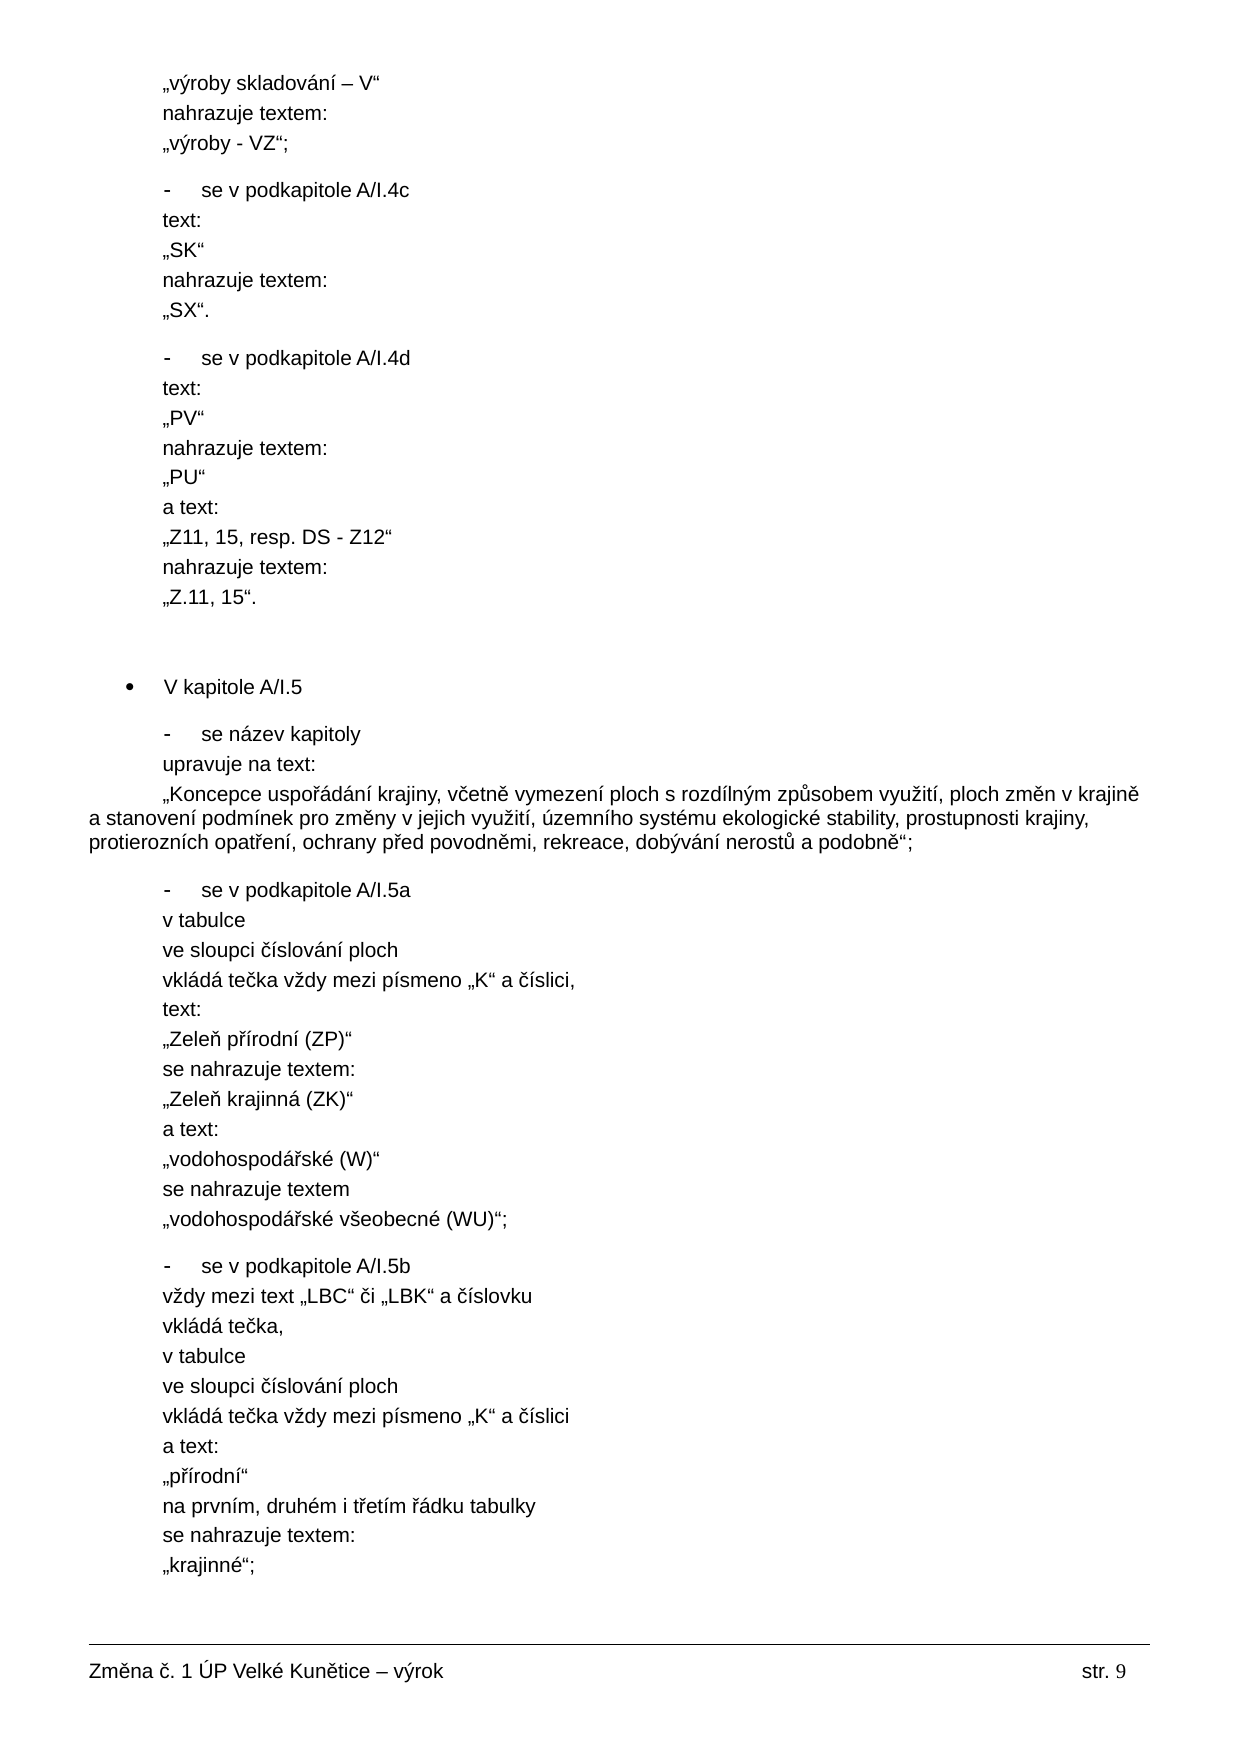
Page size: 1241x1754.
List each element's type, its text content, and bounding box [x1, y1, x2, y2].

text „přírodní“ [88, 1463, 1152, 1487]
text v tabulce [88, 908, 1152, 932]
text a text: [88, 1117, 1152, 1141]
text „Z.11, 15“. [88, 585, 1152, 609]
text „Zeleň krajinná (ZK)“ [88, 1087, 1152, 1111]
text nahrazuje textem: [88, 101, 1152, 125]
text v tabulce [88, 1344, 1152, 1368]
list se v podkapitole A/I.4d [163, 346, 1152, 369]
text vždy mezi text „LBC“ či „LBK“ a číslovku [88, 1284, 1152, 1308]
text „vodohospodářské všeobecné (WU)“; [88, 1207, 1152, 1231]
text „vodohospodářské (W)“ [88, 1147, 1152, 1171]
text se nahrazuje textem: [88, 1523, 1152, 1547]
text „SK“ [88, 238, 1152, 262]
list se v podkapitole A/I.5a [163, 878, 1152, 902]
text „PV“ [88, 405, 1152, 429]
text nahrazuje textem: [88, 555, 1152, 579]
list V kapitole A/I.5 [126, 674, 1152, 698]
text „SX“. [88, 298, 1152, 322]
text „výroby skladování – V“ [88, 71, 1152, 95]
text „Koncepce uspořádání krajiny, včetně vymezení ploch s rozdílným způsobem využití, ploch změn v krajině a stanovení podmínek pro změny v jejich využití, územního systému ekologické stability, prostupnosti krajiny, protierozních opatření, ochrany před povodněmi, rekreace, dobývání nerostů a podobně“; [88, 782, 1152, 854]
text ve sloupci číslování ploch [88, 1374, 1152, 1398]
list se v podkapitole A/I.5b [163, 1254, 1152, 1278]
text nahrazuje textem: [88, 435, 1152, 459]
text a text: [88, 1434, 1152, 1458]
text se nahrazuje textem [88, 1177, 1152, 1201]
text text: [88, 208, 1152, 232]
list se název kapitoly [163, 722, 1152, 746]
text nahrazuje textem: [88, 268, 1152, 292]
text text: [88, 376, 1152, 399]
text „Zeleň přírodní (ZP)“ [88, 1027, 1152, 1051]
text na prvním, druhém i třetím řádku tabulky [88, 1493, 1152, 1517]
text ve sloupci číslování ploch [88, 937, 1152, 961]
text text: [88, 997, 1152, 1021]
text upravuje na text: [88, 752, 1152, 776]
text „PU“ [88, 465, 1152, 489]
text „krajinné“; [88, 1553, 1152, 1577]
text a text: [88, 495, 1152, 519]
text vkládá tečka, [88, 1314, 1152, 1338]
text vkládá tečka vždy mezi písmeno „K“ a číslici, [88, 967, 1152, 991]
text „Z11, 15, resp. DS - Z12“ [88, 525, 1152, 549]
list se v podkapitole A/I.4c [163, 178, 1152, 202]
text vkládá tečka vždy mezi písmeno „K“ a číslici [88, 1404, 1152, 1428]
text se nahrazuje textem: [88, 1057, 1152, 1081]
text „výroby - VZ“; [88, 131, 1152, 154]
